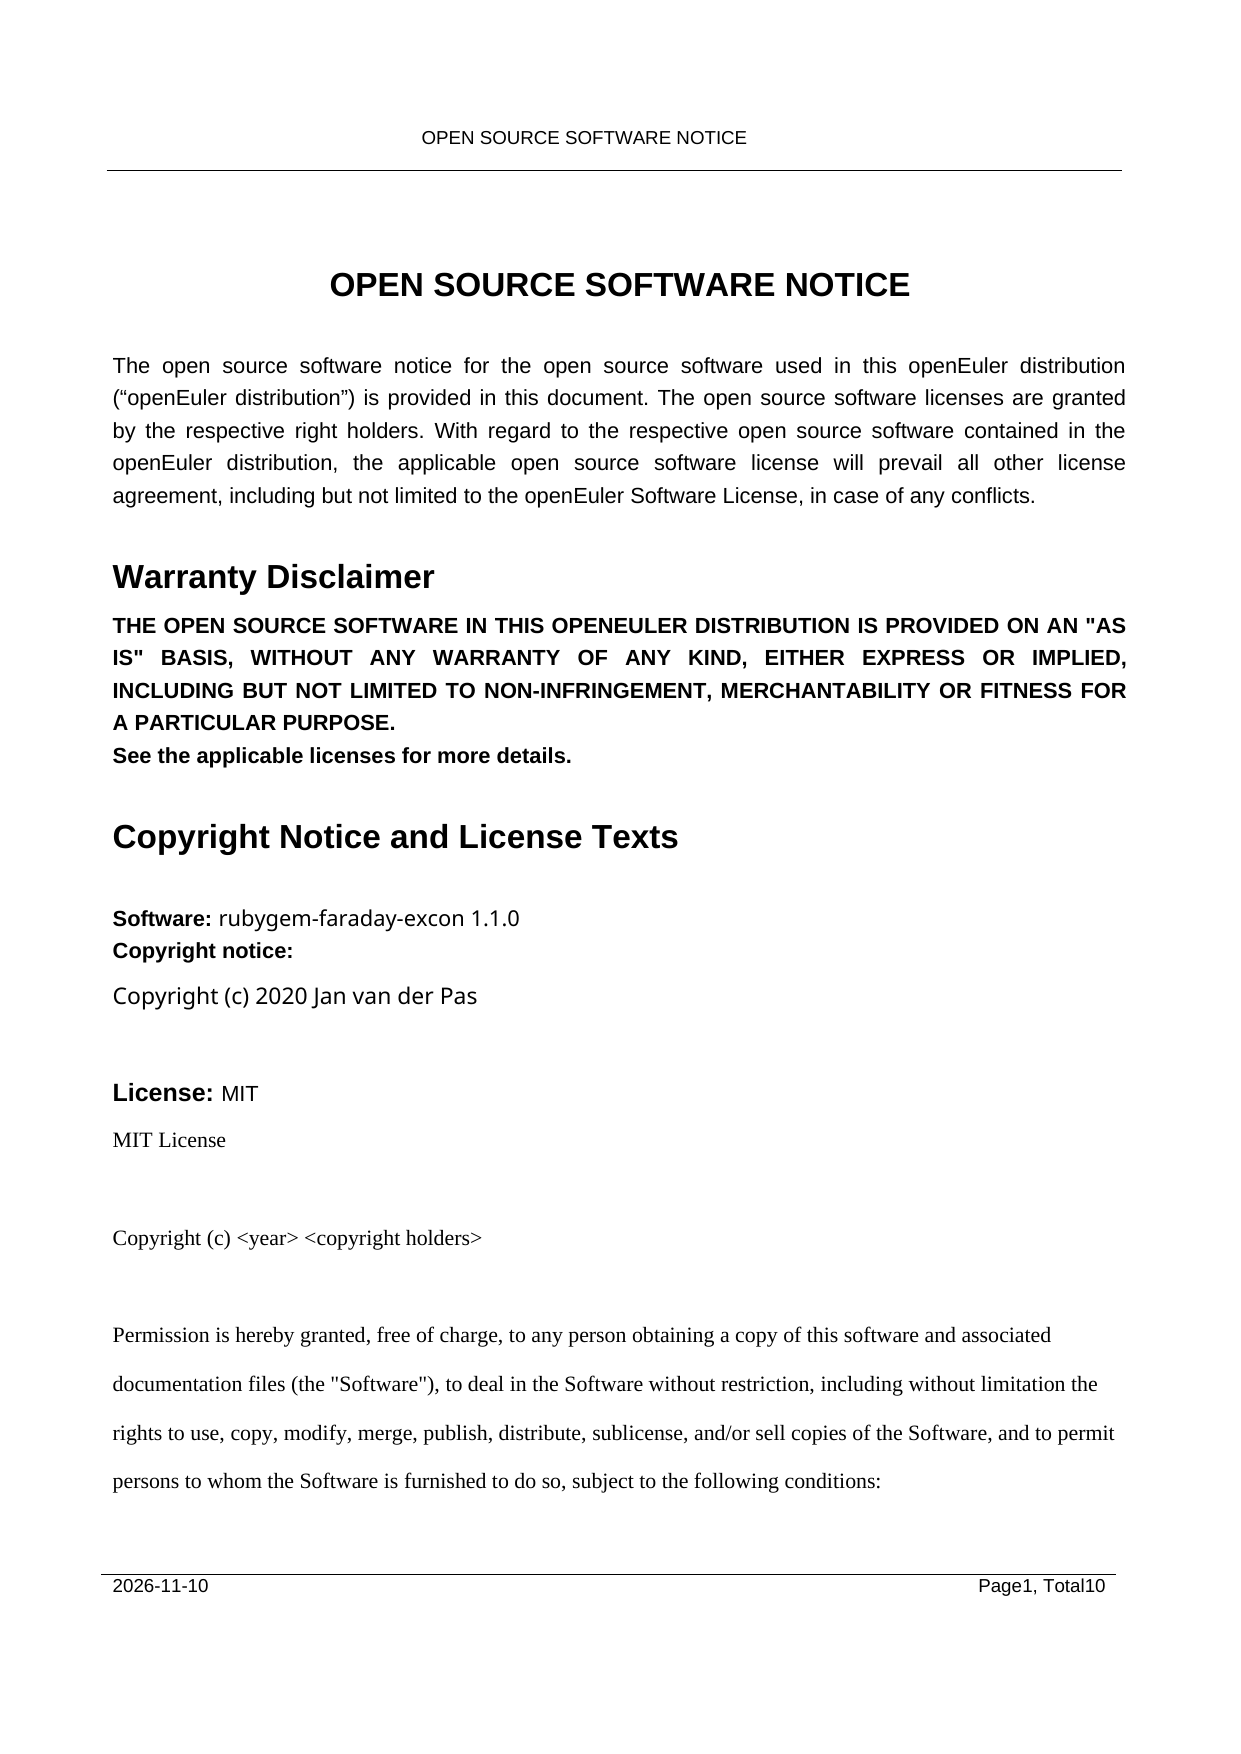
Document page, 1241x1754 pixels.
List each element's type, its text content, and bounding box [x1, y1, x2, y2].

text THE OPEN SOURCE SOFTWARE IN THIS OPENEULER DISTRIBUTION IS PROVIDED ON AN "AS IS" BASIS, WITHOUT ANY WARRANTY OF ANY KIND, EITHER EXPRESS OR IMPLIED, INCLUDING BUT NOT LIMITED TO NON-INFRINGEMENT, MERCHANTABILITY OR FITNESS FOR A PARTICULAR PURPOSE. See the applicable licenses for more details. [112, 609, 1128, 771]
text OPEN SOURCE SOFTWARE NOTICE [112, 251, 1128, 316]
text Copyright (c) 2020 Jan van der Pas [112, 979, 1128, 1060]
text The open source software notice for the open source software used in this openEuler distribution (“openEuler distribution”) is provided in this document. The open source software licenses are granted by the respective right holders. With regard to the respective open source software contained in the openEuler distribution, the applicable open source software license will prevail all other license agreement, including but not limited to the openEuler Software License, in case of any conflicts. [112, 349, 1128, 511]
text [112, 1123, 1128, 1497]
text Copyright Notice and License Texts [112, 804, 1128, 869]
text Warranty Disclaimer [112, 544, 1128, 609]
text Copyright notice: [112, 934, 1128, 966]
text License: MIT [112, 1077, 1128, 1109]
text Software: rubygem-faraday-excon 1.1.0 [112, 901, 1128, 934]
